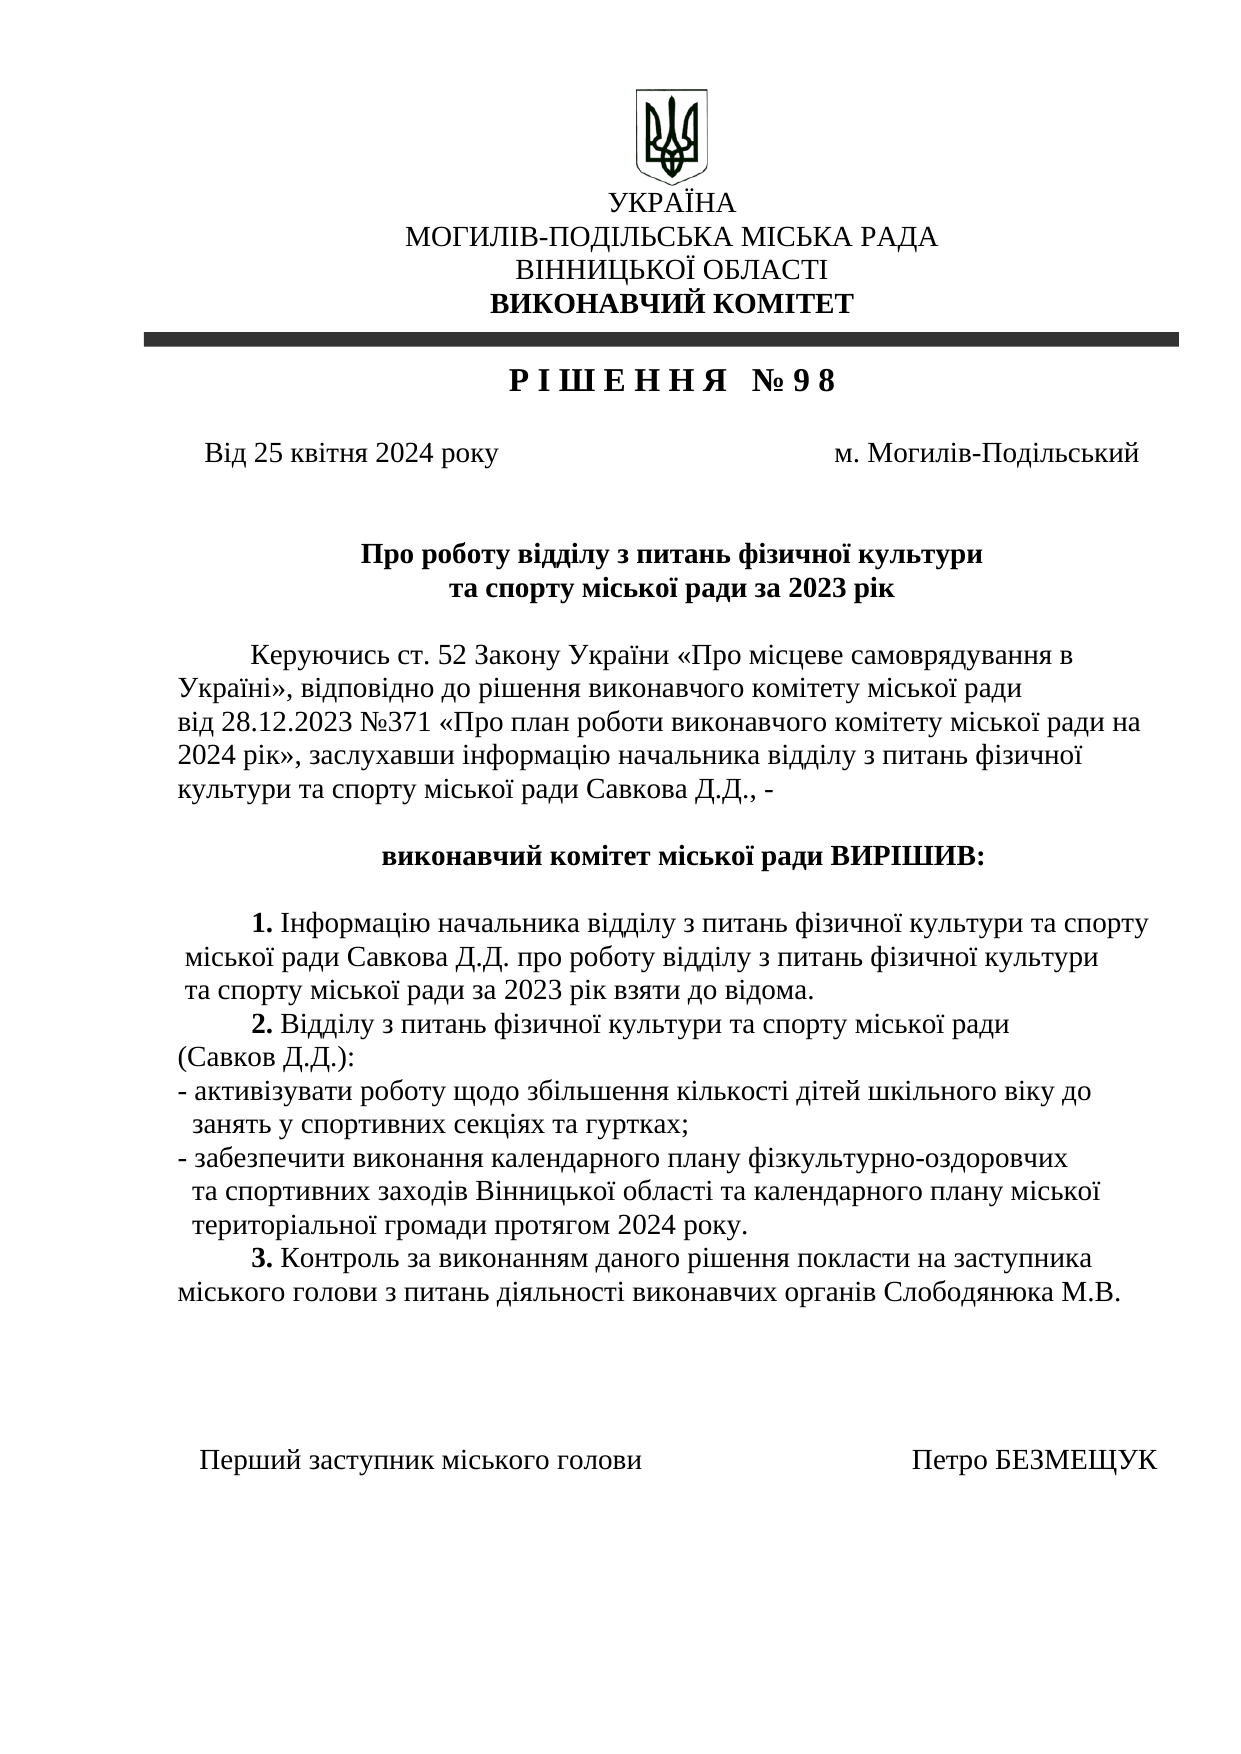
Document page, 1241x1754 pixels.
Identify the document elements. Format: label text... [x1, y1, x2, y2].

text та спортивних заходів Вінницької області та календарного плану міської [177, 1173, 1167, 1207]
text територіальної громади протягом 2024 року. [177, 1207, 1167, 1241]
text Про роботу відділу з питань фізичної культури [177, 536, 1167, 570]
text РІШЕННЯ №98 [177, 347, 1167, 398]
text - забезпечити виконання календарного плану фізкультурно-оздоровчих [177, 1140, 1167, 1173]
text міської ради Савкова Д.Д. про роботу відділу з питань фізичної культури [177, 939, 1167, 972]
text та спорту міської ради за 2023 рік взяти до відома. [177, 972, 1167, 1006]
text Від 25 квітня 2024 року м. Могилів-Подільський [177, 436, 1167, 469]
picture [636, 89, 708, 186]
text УКРАЇНА МОГИЛІВ-ПОДІЛЬСЬКА МІСЬКА РАДА ВІННИЦЬКОЇ ОБЛАСТІ [177, 185, 1167, 286]
text ВИКОНАВЧИЙ КОМІТЕТ [177, 286, 1167, 319]
text 3. Контроль за виконанням даного рішення покласти на заступника міського голови з питань діяльності виконавчих органів Слободянюка М.В. [177, 1241, 1167, 1308]
text 2. Відділу з питань фізичної культури та спорту міської ради [177, 1006, 1167, 1039]
text 1. Інформацію начальника відділу з питань фізичної культури та спорту [177, 905, 1167, 939]
text - активізувати роботу щодо збільшення кількості дітей шкільного віку до [177, 1073, 1167, 1106]
text (Савков Д.Д.): [177, 1039, 1167, 1073]
text Керуючись ст. 52 Закону України «Про місцеве самоврядування в Україні», відповідно до рішення виконавчого комітету міської ради [177, 637, 1167, 704]
text від 28.12.2023 №371 «Про план роботи виконавчого комітету міської ради на 2024 рік», заслухавши інформацію начальника відділу з питань фізичної культури та спорту міської ради Савкова Д.Д., - [177, 704, 1167, 804]
text виконавчий комітет міської ради ВИРІШИВ: [177, 838, 1167, 872]
text та спорту міської ради за 2023 рік [177, 570, 1167, 603]
text занять у спортивних секціях та гуртках; [177, 1106, 1167, 1140]
text Перший заступник міського голови Петро БЕЗМЕЩУК [177, 1442, 1167, 1475]
